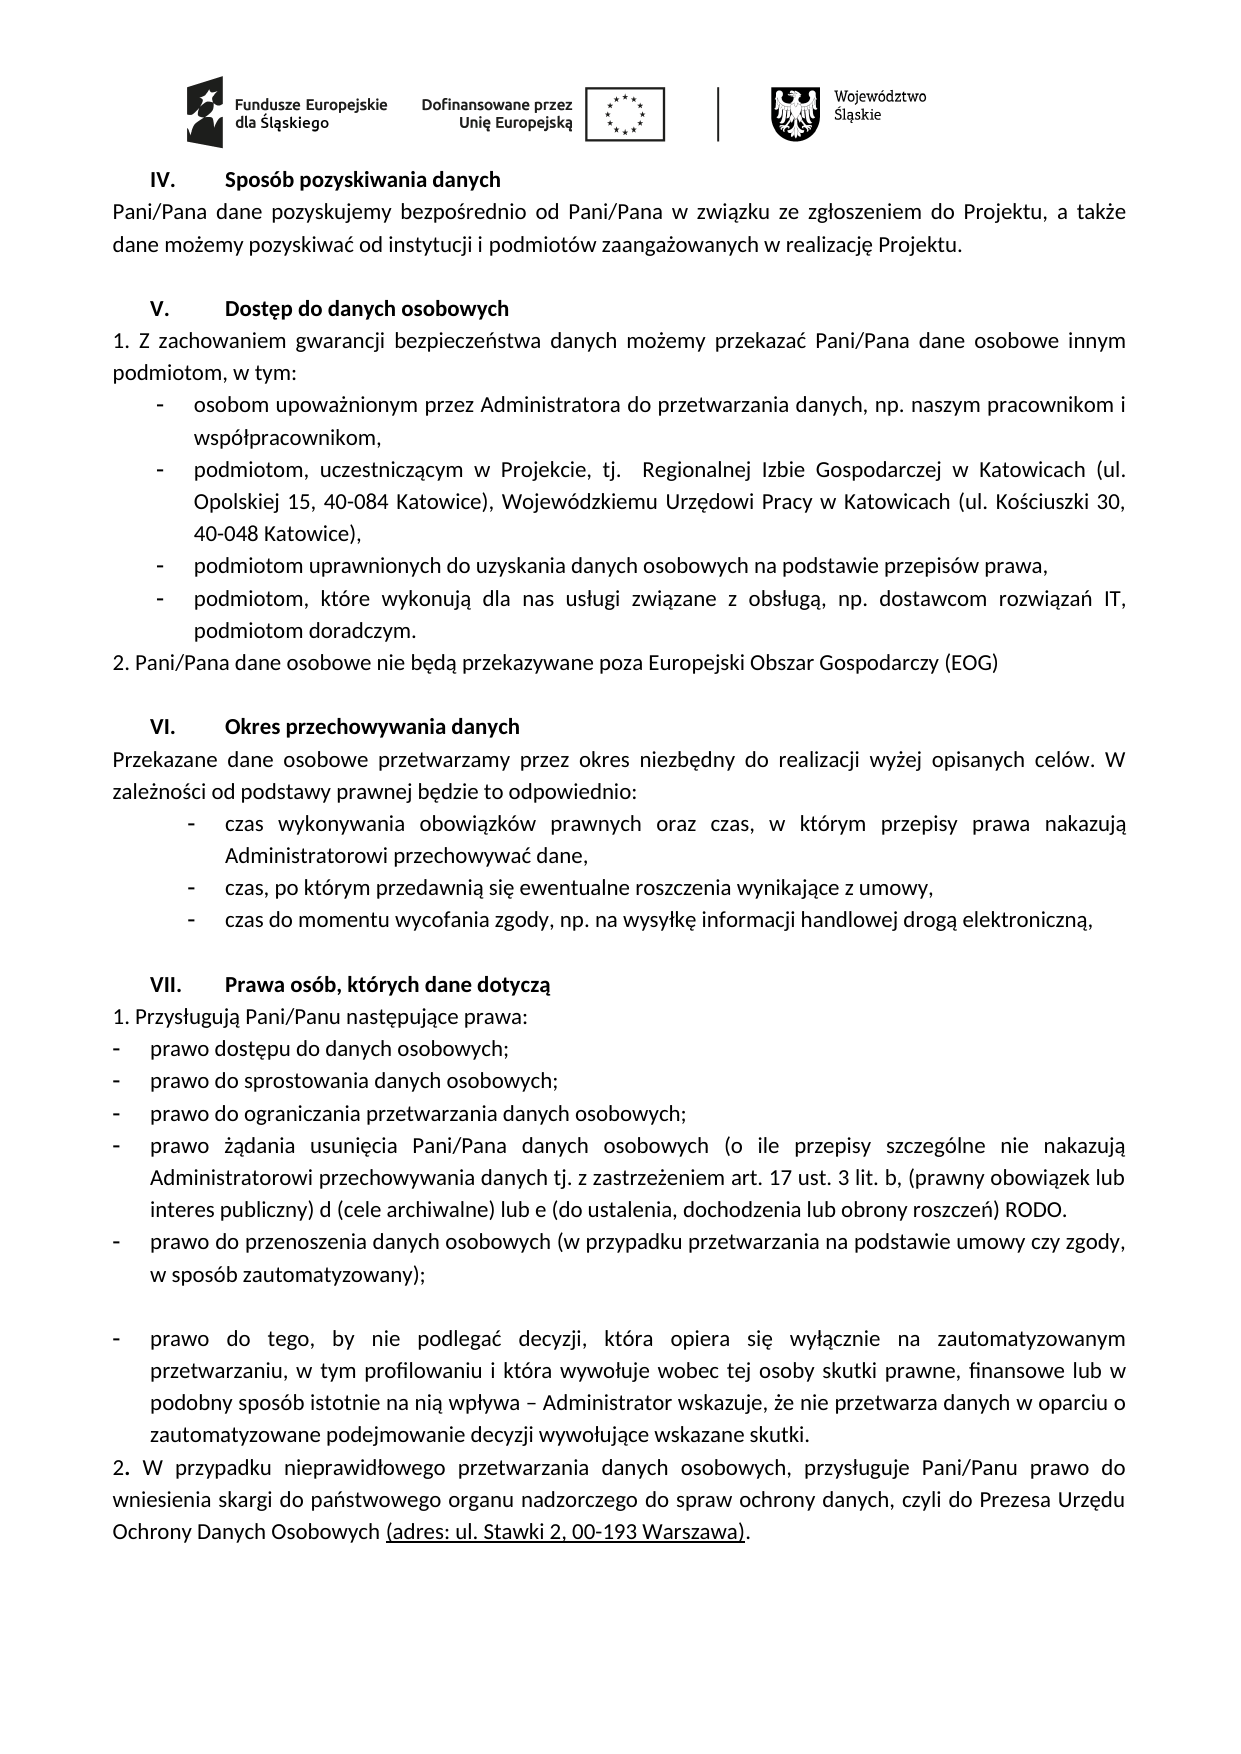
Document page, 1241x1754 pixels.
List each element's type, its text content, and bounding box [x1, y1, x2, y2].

list prawo do ograniczania przetwarzania danych osobowych; [112, 1099, 1128, 1127]
list osobom upoważnionym przez Administratora do przetwarzania danych, np. naszym pracownikom i współpracownikom, [156, 391, 1128, 451]
text Pani/Pana dane pozyskujemy bezpośrednio od Pani/Pana w związku ze zgłoszeniem do Projektu, a także dane możemy pozyskiwać od instytucji i podmiotów zaangażowanych w realizację Projektu. [112, 197, 1128, 258]
text 1. Z zachowaniem gwarancji bezpieczeństwa danych możemy przekazać Pani/Pana dane osobowe innym podmiotom, w tym: [112, 326, 1128, 386]
list prawo żądania usunięcia Pani/Pana danych osobowych (o ile przepisy szczególne nie nakazują Administratorowi przechowywania danych tj. z zastrzeżeniem art. 17 ust. 3 lit. b, (prawny obowiązek lub interes publiczny) d (cele archiwalne) lub e (do ustalenia, dochodzenia lub obrony roszczeń) RODO. [112, 1131, 1128, 1223]
list czas wykonywania obowiązków prawnych oraz czas, w którym przepisy prawa nakazują Administratorowi przechowywać dane, [187, 809, 1128, 869]
list podmiotom, które wykonują dla nas usługi związane z obsługą, np. dostawcom rozwiązań IT, podmiotom doradczym. [156, 584, 1128, 644]
text 2. Pani/Pana dane osobowe nie będą przekazywane poza Europejski Obszar Gospodarczy (EOG) [112, 648, 1128, 676]
list prawo do przenoszenia danych osobowych (w przypadku przetwarzania na podstawie umowy czy zgody, w sposób zautomatyzowany); [112, 1227, 1128, 1288]
list podmiotom uprawnionych do uzyskania danych osobowych na podstawie przepisów prawa, [156, 552, 1128, 579]
text 1. Przysługują Pani/Panu następujące prawa: [112, 1002, 1128, 1030]
list czas do momentu wycofania zgody, np. na wysyłkę informacji handlowej drogą elektroniczną, [187, 906, 1128, 934]
list prawo do sprostowania danych osobowych; [112, 1067, 1128, 1094]
list podmiotom, uczestniczącym w Projekcie, tj. Regionalnej Izbie Gospodarczej w Katowicach (ul. Opolskiej 15, 40-084 Katowice), Wojewódzkiemu Urzędowi Pracy w Katowicach (ul. Kościuszki 30, 40-048 Katowice), [156, 455, 1128, 547]
list czas, po którym przedawnią się ewentualne roszczenia wynikające z umowy, [187, 873, 1128, 901]
text Przekazane dane osobowe przetwarzamy przez okres niezbędny do realizacji wyżej opisanych celów. W zależności od podstawy prawnej będzie to odpowiednio: [112, 745, 1128, 805]
list prawo do tego, by nie podlegać decyzji, która opiera się wyłącznie na zautomatyzowanym przetwarzaniu, w tym profilowaniu i która wywołuje wobec tej osoby skutki prawne, finansowe lub w podobny sposób istotnie na nią wpływa – Administrator wskazuje, że nie przetwarza danych w oparciu o zautomatyzowane podejmowanie decyzji wywołujące wskazane skutki. [112, 1324, 1128, 1449]
list prawo dostępu do danych osobowych; [112, 1034, 1128, 1062]
list Okres przechowywania danych [150, 712, 1128, 741]
text 2. W przypadku nieprawidłowego przetwarzania danych osobowych, przysługuje Pani/Panu prawo do wniesienia skargi do państwowego organu nadzorczego do spraw ochrony danych, czyli do Prezesa Urzędu Ochrony Danych Osobowych (adres: ul. Stawki 2, 00-193 Warszawa). [112, 1453, 1128, 1545]
picture [169, 59, 944, 166]
list Dostęp do danych osobowych [150, 294, 1128, 322]
list Prawa osób, których dane dotyczą [150, 970, 1128, 998]
list Sposób pozyskiwania danych [150, 165, 1128, 193]
